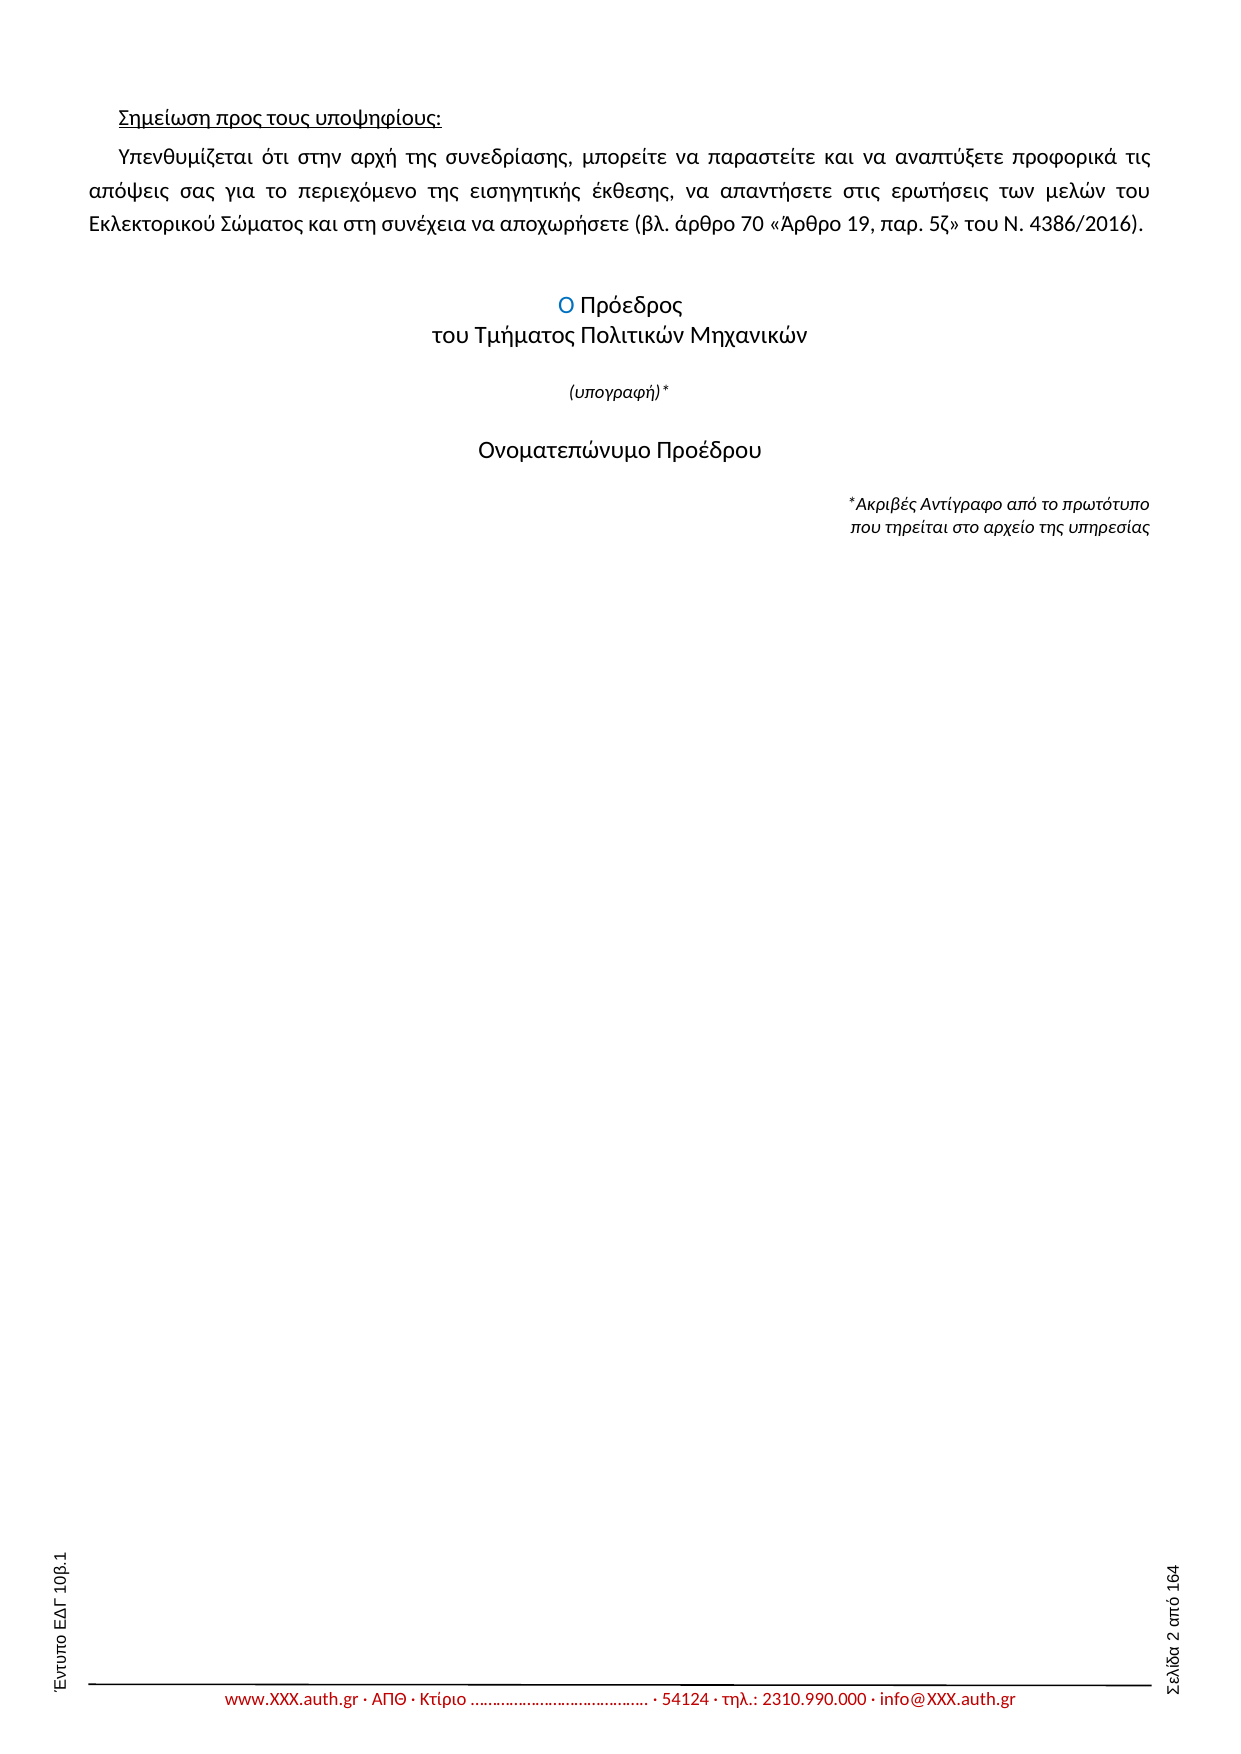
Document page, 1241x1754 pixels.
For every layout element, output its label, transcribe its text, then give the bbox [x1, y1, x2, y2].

text (υπογραφή)* [89, 381, 1152, 403]
text Υπενθυμίζεται ότι στην αρχή της συνεδρίασης, μπορείτε να παραστείτε και να αναπτύξετε προφορικά τις απόψεις σας για το περιεχόμενο της εισηγητικής έκθεσης, να απαντήσετε στις ερωτήσεις των μελών του Εκλεκτορικού Σώματος και στη συνέχεια να αποχωρήσετε (βλ. άρθρο 70 «Άρθρο 19, παρ. 5ζ» του Ν. 4386/2016). [89, 142, 1152, 237]
text Ο Πρόεδρος [89, 289, 1152, 319]
text Ονοματεπώνυμο Προέδρου [89, 434, 1152, 464]
text που τηρείται στο αρχείο της υπηρεσίας [89, 516, 1152, 538]
text του Τμήματος Πολιτικών Μηχανικών [89, 319, 1152, 350]
text *Ακριβές Αντίγραφο από το πρωτότυπο [89, 493, 1152, 516]
text Σημείωση προς τους υποψηφίους: [89, 103, 1152, 131]
